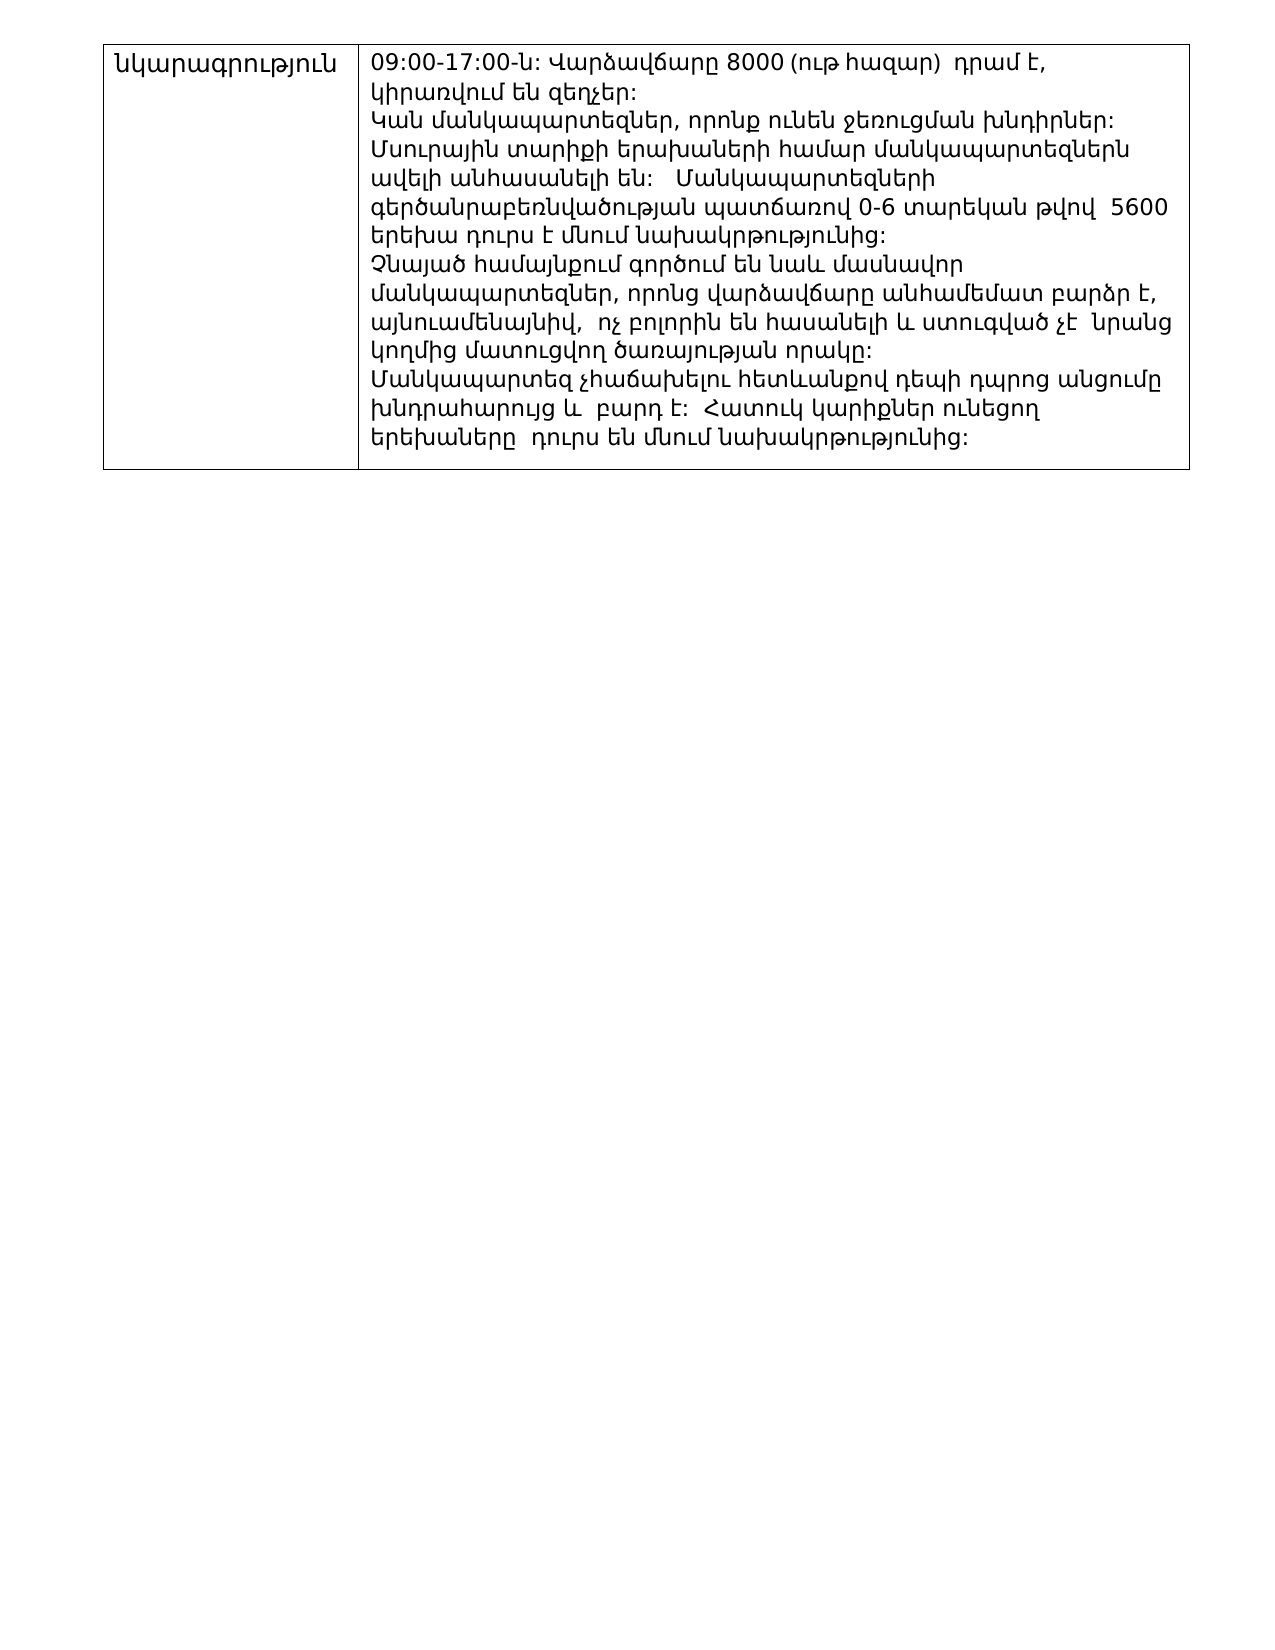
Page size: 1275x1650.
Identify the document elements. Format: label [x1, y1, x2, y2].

table_cell [104, 45, 358, 469]
table_cell [359, 45, 1189, 469]
